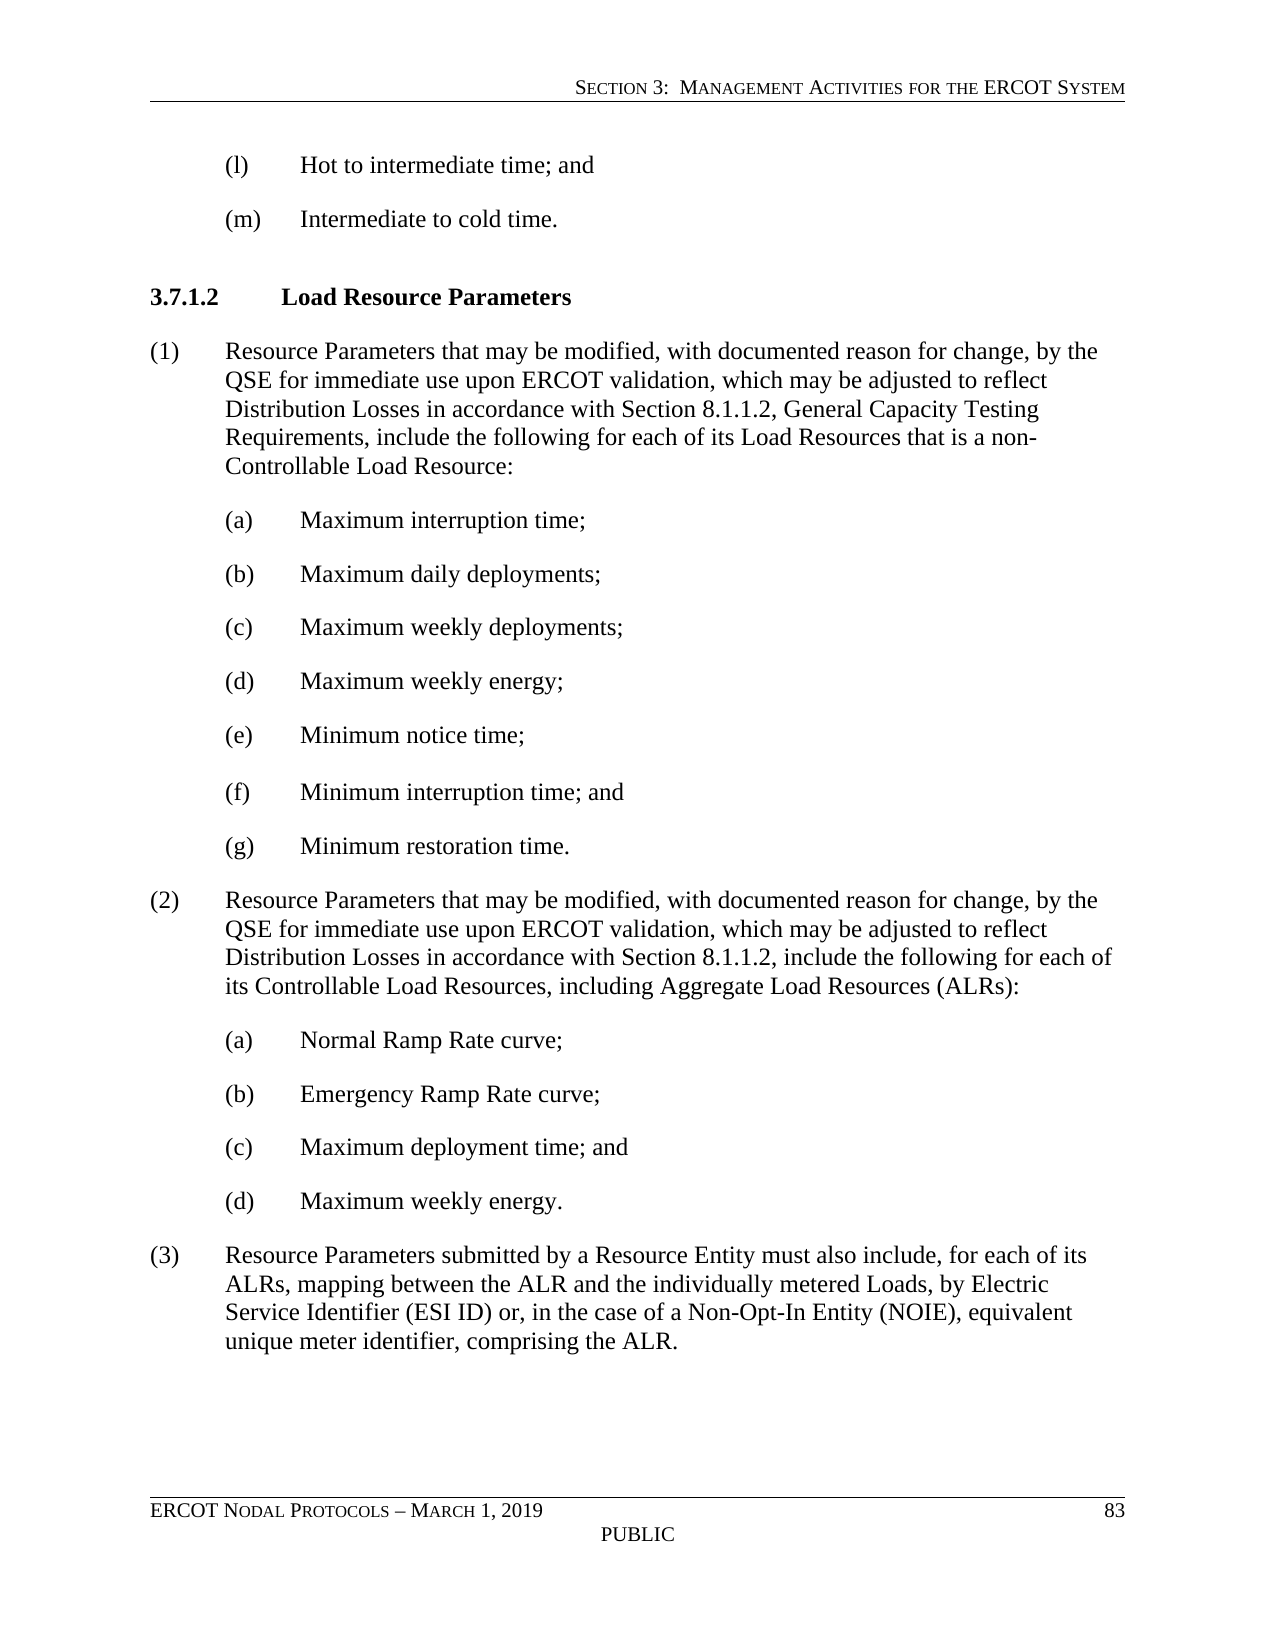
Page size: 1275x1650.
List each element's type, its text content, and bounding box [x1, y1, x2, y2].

text (2) Resource Parameters that may be modified, with documented reason for change, by the QSE for immediate use upon ERCOT validation, which may be adjusted to reflect Distribution Losses in accordance with Section 8.1.1.2, include the following for each of its Controllable Load Resources, including Aggregate Load Resources (ALRs): [150, 885, 1125, 1000]
text (e) Minimum notice time; [225, 720, 1125, 749]
list (3) Resource Parameters submitted by a Resource Entity must also include, for each of its ALRs, mapping between the ALR and the individually metered Loads, by Electric Service Identifier (ESI ID) or, in the case of a Non-Opt-In Entity (NOIE), equivalent unique meter identifier, comprising the ALR. [150, 1240, 1125, 1355]
list (l) Hot to intermediate time; and [225, 150, 1125, 179]
list (c) Maximum deployment time; and [225, 1132, 1125, 1161]
text (1) Resource Parameters that may be modified, with documented reason for change, by the QSE for immediate use upon ERCOT validation, which may be adjusted to reflect Distribution Losses in accordance with Section 8.1.1.2, General Capacity Testing Requirements, include the following for each of its Load Resources that is a non-Controllable Load Resource: [150, 336, 1125, 480]
text (b) Maximum daily deployments; [225, 559, 1125, 587]
list (g) Minimum restoration time. [225, 831, 1125, 860]
text (d) Maximum weekly energy; [225, 666, 1125, 695]
list (m) Intermediate to cold time. [225, 204, 1125, 232]
list (d) Maximum weekly energy. [225, 1186, 1125, 1215]
text 3.7.1.2 Load Resource Parameters [150, 282, 1125, 311]
list (f) Minimum interruption time; and [225, 777, 1125, 806]
text (a) Maximum interruption time; [225, 505, 1125, 534]
list (b) Emergency Ramp Rate curve; [225, 1079, 1125, 1107]
list (a) Normal Ramp Rate curve; [225, 1025, 1125, 1054]
text (c) Maximum weekly deployments; [225, 612, 1125, 641]
